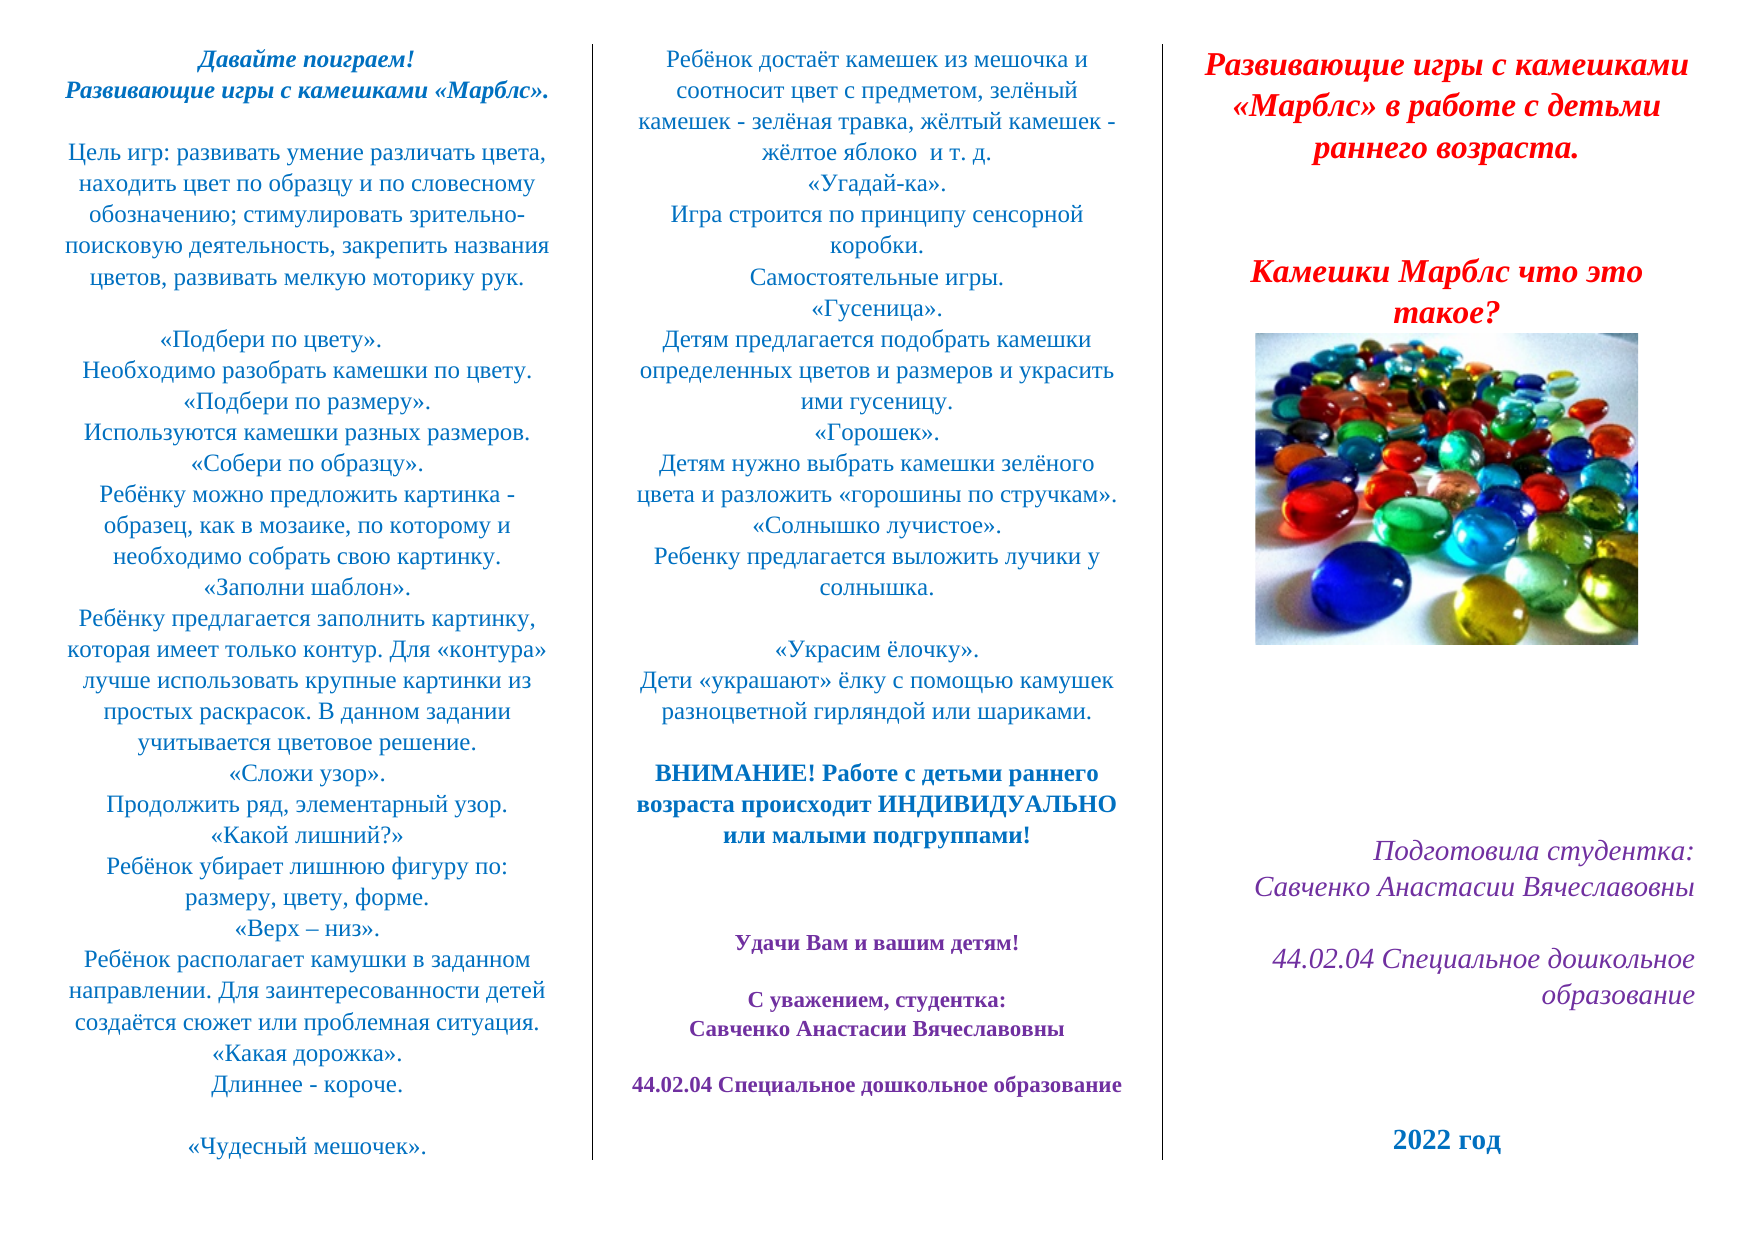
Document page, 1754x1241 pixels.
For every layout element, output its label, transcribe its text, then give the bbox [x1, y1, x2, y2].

text «Украсим ёлочку». Дети «украшают» ёлку с помощью камушек разноцветной гирляндой или шариками. [629, 634, 1125, 725]
text Развивающие игры с камешками «Марблс» в работе с детьми раннего возраста. [1199, 44, 1695, 165]
text «Какой лишний?» Ребёнок убирает лишнюю фигуру по: размеру, цвету, форме. [59, 820, 555, 911]
text С уважением, студентка: [629, 986, 1125, 1012]
text «Верх – низ». Ребёнок располагает камушки в заданном направлении. Для заинтересованности детей создаётся сюжет или проблемная ситуация. [59, 913, 555, 1035]
text Подготовила студентка: [1199, 833, 1695, 866]
text «Горошек». Детям нужно выбрать камешки зелёного цвета и разложить «горошины по стручкам». [629, 417, 1125, 508]
text Камешки Марблс что это такое? [1199, 251, 1695, 331]
text 44.02.04 Специальное дошкольное образование [629, 1071, 1125, 1098]
text Савченко Анастасии Вячеславовны [1199, 869, 1695, 902]
text Длиннее - короче. [59, 1069, 555, 1097]
text Самостоятельные игры. [629, 262, 1125, 290]
text Развивающие игры с камешками «Марблс». [59, 75, 555, 104]
text ВНИМАНИЕ! Работе с детьми раннего возраста происходит ИНДИВИДУАЛЬНО или малыми подгруппами! [629, 758, 1125, 849]
text «Какая дорожка». [59, 1038, 555, 1066]
text Ребёнок достаёт камешек из мешочка и соотносит цвет с предметом, зелёный камешек - зелёная травка, жёлтый камешек - жёлтое яблоко и т. д. [629, 44, 1125, 166]
text Савченко Анастасии Вячеславовны [629, 1014, 1125, 1041]
text «Чудесный мешочек». [59, 1131, 555, 1159]
text 2022 год [1199, 1122, 1695, 1155]
text Давайте поиграем! [59, 44, 555, 73]
text «Собери по образцу». Ребёнку можно предложить картинка - образец, как в мозаике, по которому и необходимо собрать свою картинку. [59, 448, 555, 570]
text «Угадай-ка». Игра строится по принципу сенсорной коробки. [629, 168, 1125, 259]
text Удачи Вам и вашим детям! [629, 929, 1125, 956]
text «Подбери по размеру». Используются камешки разных размеров. [59, 386, 555, 446]
text Необходимо разобрать камешки по цвету. [59, 355, 555, 383]
text Цель игр: развивать умение различать цвета, находить цвет по образцу и по словесному обозначению; стимулировать зрительно-поисковую деятельность, закрепить названия цветов, развивать мелкую моторику рук. [59, 137, 555, 290]
text «Подбери по цвету». [59, 324, 555, 352]
text Ребенку предлагается выложить лучики у солнышка. [629, 541, 1125, 601]
picture [1255, 333, 1639, 645]
text «Гусеница». Детям предлагается подобрать камешки определенных цветов и размеров и украсить ими гусеницу. [629, 293, 1125, 414]
text «Заполни шаблон». Ребёнку предлагается заполнить картинку, которая имеет только контур. Для «контура» лучше использовать крупные картинки из простых раскрасок. В данном задании учитывается цветовое решение. [59, 572, 555, 756]
text «Сложи узор». Продолжить ряд, элементарный узор. [59, 758, 555, 818]
text «Солнышко лучистое». [629, 510, 1125, 539]
text 44.02.04 Специальное дошкольное образование [1199, 941, 1695, 1011]
